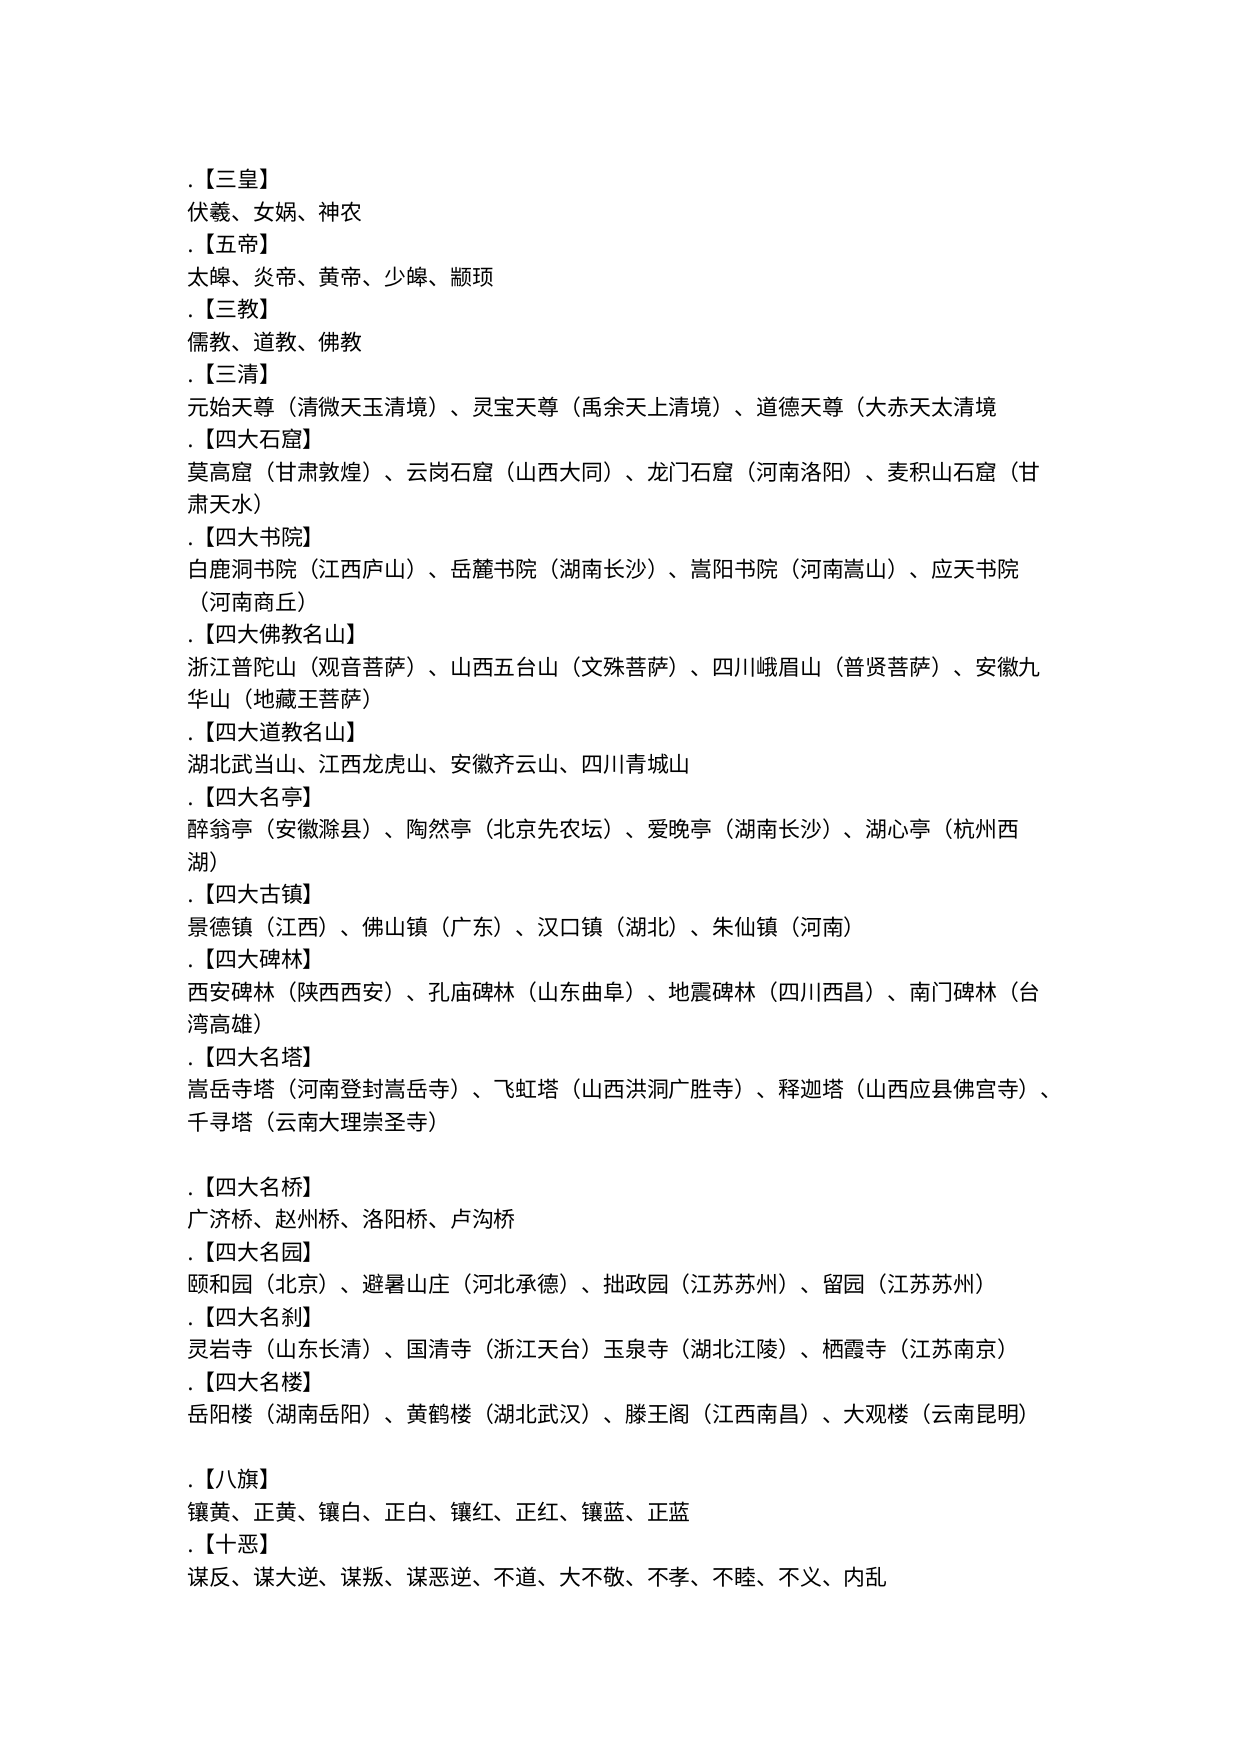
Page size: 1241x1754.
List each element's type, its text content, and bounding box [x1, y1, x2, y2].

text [187, 162, 1053, 1137]
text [187, 1462, 1053, 1592]
text .【四大名桥】 广济桥、赵州桥、洛阳桥、卢沟桥 .【四大名园】 颐和园（北京）、避暑山庄（河北承德）、拙政园（江苏苏州）、留园（江苏苏州） .【四大名刹】 灵岩寺（山东长清）、国清寺（浙江天台）玉泉寺（湖北江陵）、栖霞寺（江苏南京） .【四大名楼】 岳阳楼（湖南岳阳）、黄鹤楼（湖北武汉）、滕王阁（江西南昌）、大观楼（云南昆明） [187, 1169, 1053, 1429]
